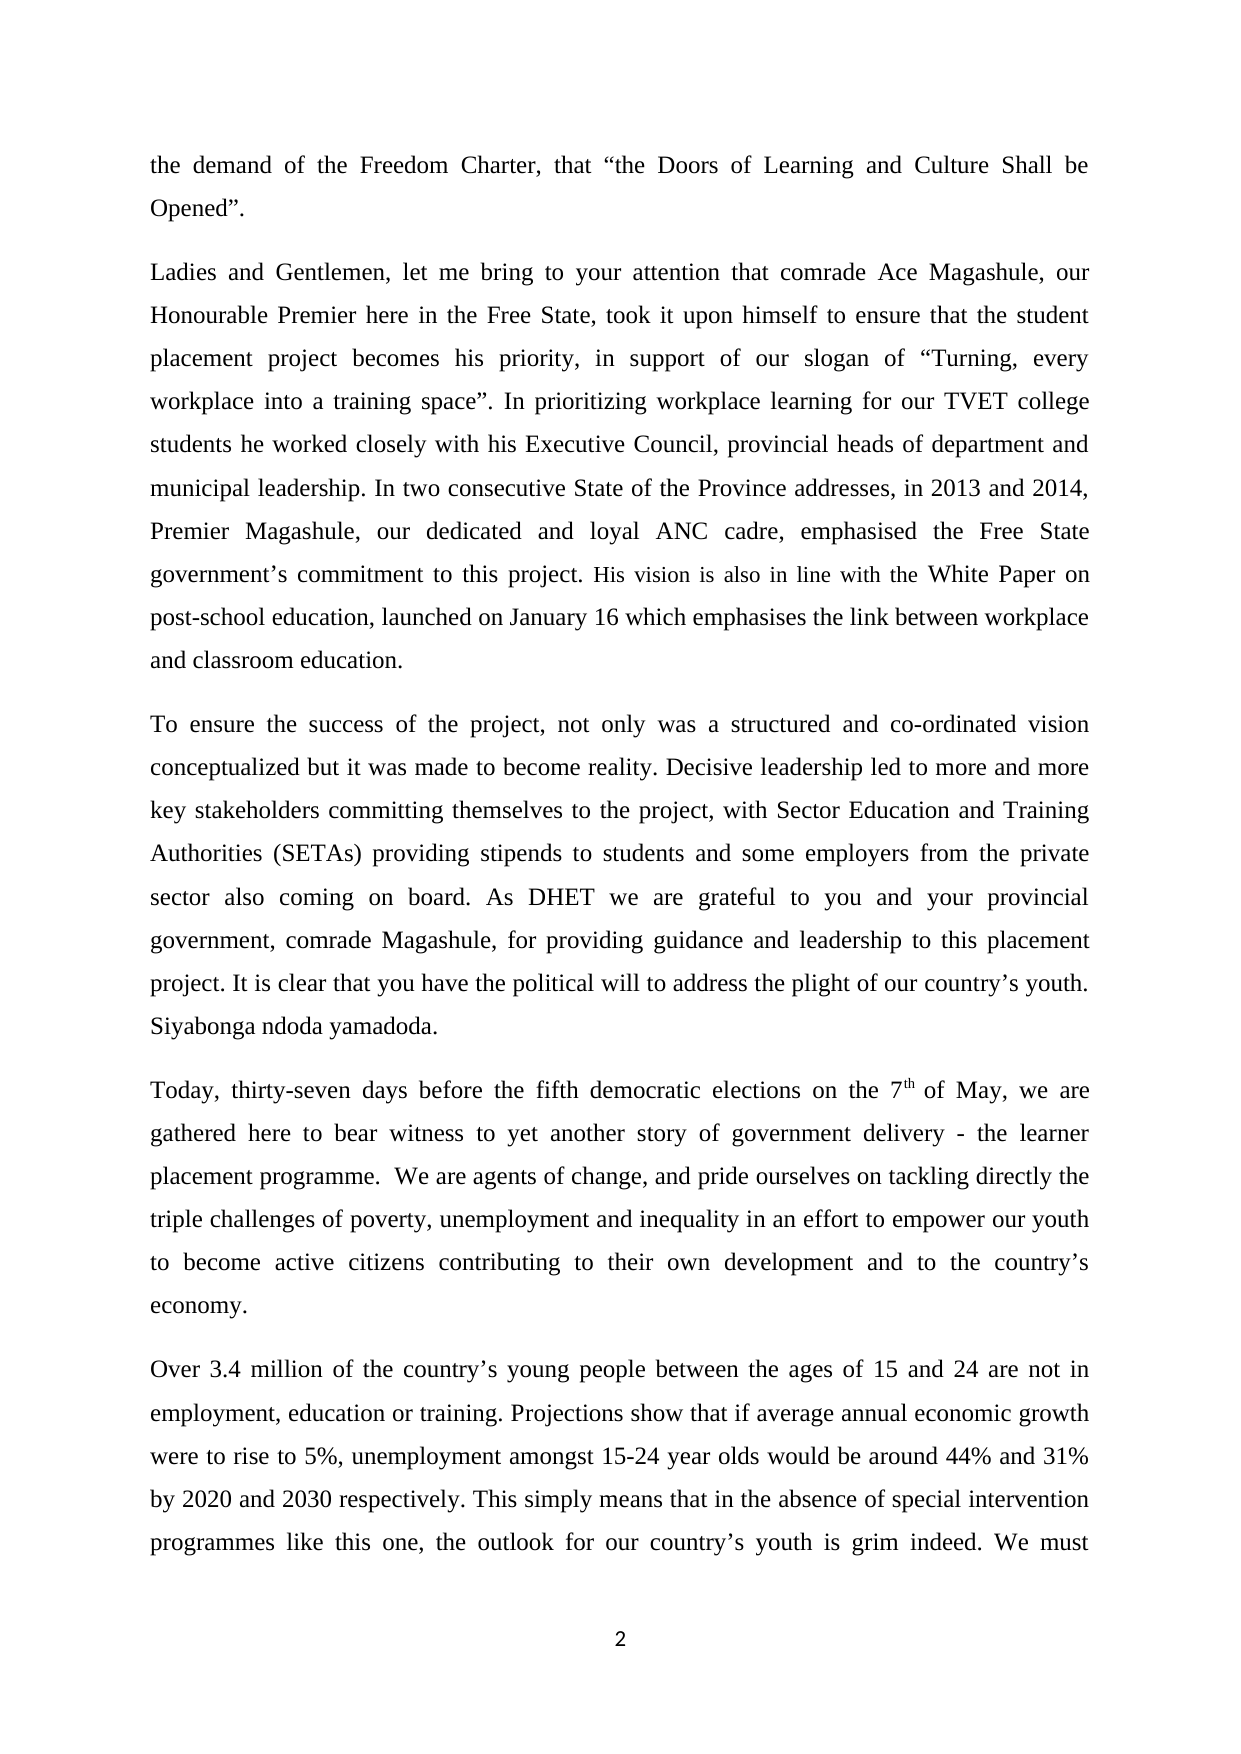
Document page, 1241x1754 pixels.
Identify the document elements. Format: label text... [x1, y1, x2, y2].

text To ensure the success of the project, not only was a structured and co-ordinated vision conceptualized but it was made to become reality. Decisive leadership led to more and more key stakeholders committing themselves to the project, with Sector Education and Training Authorities (SETAs) providing stipends to students and some employers from the private sector also coming on board. As DHET we are grateful to you and your provincial government, comrade Magashule, for providing guidance and leadership to this placement project. It is clear that you have the political will to address the plight of our country’s youth. Siyabonga ndoda yamadoda. [150, 709, 1090, 1040]
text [150, 150, 1090, 222]
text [150, 1354, 1090, 1556]
text Ladies and Gentlemen, let me bring to your attention that comrade Ace Magashule, our Honourable Premier here in the Free State, took it upon himself to ensure that the student placement project becomes his priority, in support of our slogan of “Turning, every workplace into a training space”. In prioritizing workplace learning for our TVET college students he worked closely with his Executive Council, provincial heads of department and municipal leadership. In two consecutive State of the Province addresses, in 2013 and 2014, Premier Magashule, our dedicated and loyal ANC cadre, emphasised the Free State government’s commitment to this project. His vision is also in line with the White Paper on post-school education, launched on January 16 which emphasises the link between workplace and classroom education. [150, 257, 1090, 674]
text Today, thirty-seven days before the fifth democratic elections on the 7th of May, we are gathered here to bear witness to yet another story of government delivery - the learner placement programme. We are agents of change, and pride ourselves on tackling directly the triple challenges of poverty, unemployment and inequality in an effort to empower our youth to become active citizens contributing to their own development and to the country’s economy. [150, 1075, 1090, 1319]
